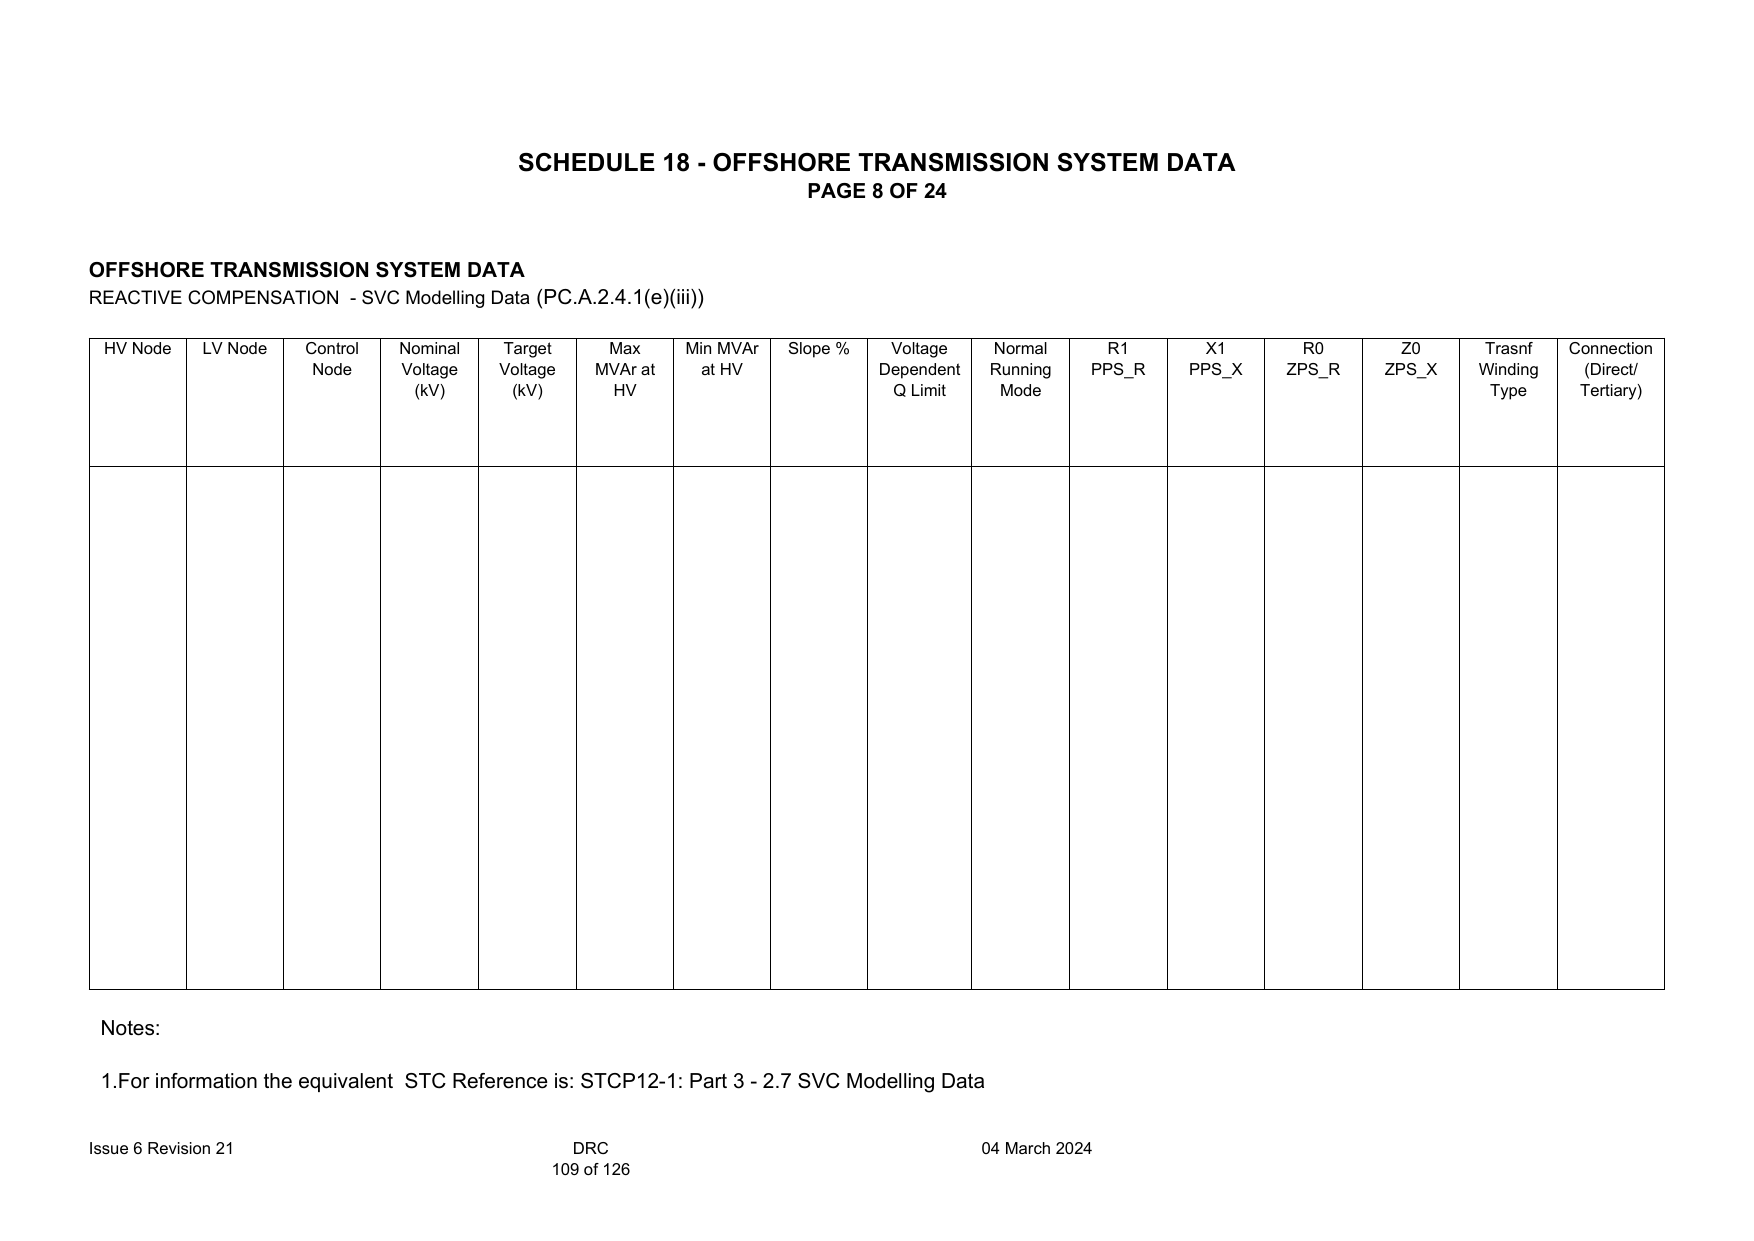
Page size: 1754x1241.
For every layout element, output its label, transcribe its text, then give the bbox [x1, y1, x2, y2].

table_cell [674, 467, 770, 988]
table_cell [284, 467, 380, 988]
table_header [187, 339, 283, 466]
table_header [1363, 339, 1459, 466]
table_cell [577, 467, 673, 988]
text SCHEDULE 18 - OFFSHORE TRANSMISSION SYSTEM DATA [89, 148, 1665, 176]
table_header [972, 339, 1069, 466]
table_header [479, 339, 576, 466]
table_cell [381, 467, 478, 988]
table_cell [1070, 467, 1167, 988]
text REACTIVE COMPENSATION - SVC Modelling Data (PC.A.2.4.1(e)(iii)) [89, 285, 1665, 309]
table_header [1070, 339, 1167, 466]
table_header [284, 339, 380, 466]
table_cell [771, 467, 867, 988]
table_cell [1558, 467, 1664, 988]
text OFFSHORE TRANSMISSION SYSTEM DATA [89, 258, 1665, 282]
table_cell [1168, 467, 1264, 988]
text PAGE 8 OF 24 [89, 179, 1665, 203]
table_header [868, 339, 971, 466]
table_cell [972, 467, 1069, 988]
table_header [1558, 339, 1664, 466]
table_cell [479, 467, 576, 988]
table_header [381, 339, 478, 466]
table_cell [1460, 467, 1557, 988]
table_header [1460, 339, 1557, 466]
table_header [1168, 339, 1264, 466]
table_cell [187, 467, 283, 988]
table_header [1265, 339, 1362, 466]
text 1.For information the equivalent STC Reference is: STCP12-1: Part 3 - 2.7 SVC Modelling Data [100, 1068, 1653, 1092]
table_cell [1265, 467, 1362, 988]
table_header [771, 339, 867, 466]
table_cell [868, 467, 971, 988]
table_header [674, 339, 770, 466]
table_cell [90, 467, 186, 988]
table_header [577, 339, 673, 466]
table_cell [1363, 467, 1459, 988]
text Notes: [100, 1016, 1653, 1040]
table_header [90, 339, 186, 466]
